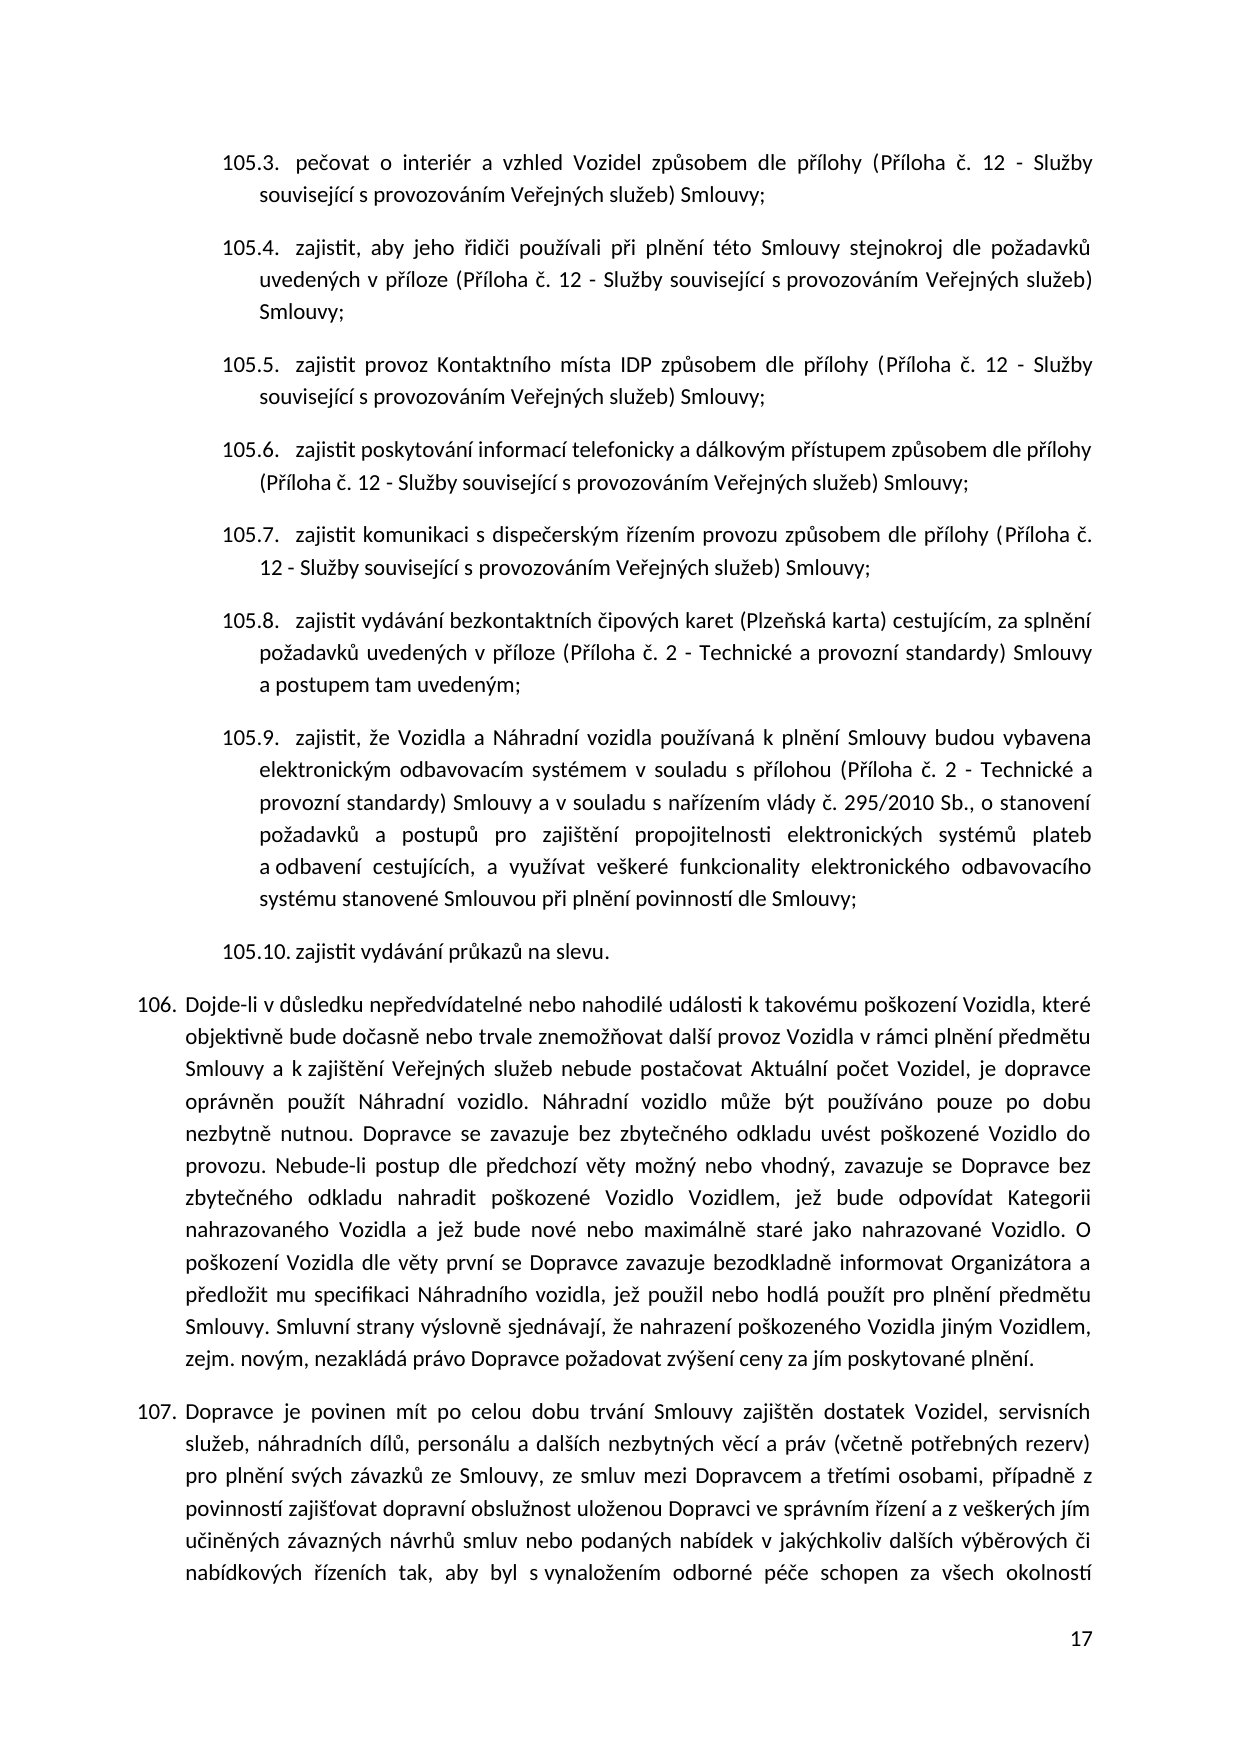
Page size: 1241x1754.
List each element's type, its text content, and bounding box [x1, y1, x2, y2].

text zajistit vydávání průkazů na slevu. [222, 937, 1093, 965]
text zajistit provoz Kontaktního místa IDP způsobem dle přílohy (Příloha č. 12 - Služby související s provozováním Veřejných služeb) Smlouvy; [222, 350, 1093, 410]
text zajistit komunikaci s dispečerským řízením provozu způsobem dle přílohy (Příloha č. 12 - Služby související s provozováním Veřejných služeb) Smlouvy; [222, 521, 1093, 581]
text zajistit, že Vozidla a Náhradní vozidla používaná k plnění Smlouvy budou vybavena elektronickým odbavovacím systémem v souladu s přílohou (Příloha č. 2 - Technické a provozní standardy) Smlouvy a v souladu s nařízením vlády č. 295/2010 Sb., o stanovení požadavků a postupů pro zajištění propojitelnosti elektronických systémů plateb a odbavení cestujících, a využívat veškeré funkcionality elektronického odbavovacího systému stanovené Smlouvou při plnění povinností dle Smlouvy; [222, 723, 1093, 912]
text zajistit poskytování informací telefonicky a dálkovým přístupem způsobem dle přílohy (Příloha č. 12 - Služby související s provozováním Veřejných služeb) Smlouvy; [222, 435, 1093, 496]
text zajistit, aby jeho řidiči používali při plnění této Smlouvy stejnokroj dle požadavků uvedených v příloze (Příloha č. 12 - Služby související s provozováním Veřejných služeb) Smlouvy; [222, 233, 1093, 325]
text Dojde-li v důsledku nepředvídatelné nebo nahodilé události k takovému poškození Vozidla, které objektivně bude dočasně nebo trvale znemožňovat další provoz Vozidla v rámci plnění předmětu Smlouvy a k zajištění Veřejných služeb nebude postačovat Aktuální počet Vozidel, je dopravce oprávněn použít Náhradní vozidlo. Náhradní vozidlo může být používáno pouze po dobu nezbytně nutnou. Dopravce se zavazuje bez zbytečného odkladu uvést poškozené Vozidlo do provozu. Nebude-li postup dle předchozí věty možný nebo vhodný, zavazuje se Dopravce bez zbytečného odkladu nahradit poškozené Vozidlo Vozidlem, jež bude odpovídat Kategorii nahrazovaného Vozidla a jež bude nové nebo maximálně staré jako nahrazované Vozidlo. O poškození Vozidla dle věty první se Dopravce zavazuje bezodkladně informovat Organizátora a předložit mu specifikaci Náhradního vozidla, jež použil nebo hodlá použít pro plnění předmětu Smlouvy. Smluvní strany výslovně sjednávají, že nahrazení poškozeného Vozidla jiným Vozidlem, zejm. novým, nezakládá právo Dopravce požadovat zvýšení ceny za jím poskytované plnění. [177, 990, 1093, 1372]
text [177, 1397, 1093, 1586]
text zajistit vydávání bezkontaktních čipových karet (Plzeňská karta) cestujícím, za splnění požadavků uvedených v příloze (Příloha č. 2 - Technické a provozní standardy) Smlouvy a postupem tam uvedeným; [222, 606, 1093, 698]
text pečovat o interiér a vzhled Vozidel způsobem dle přílohy (Příloha č. 12 - Služby související s provozováním Veřejných služeb) Smlouvy; [222, 148, 1093, 208]
